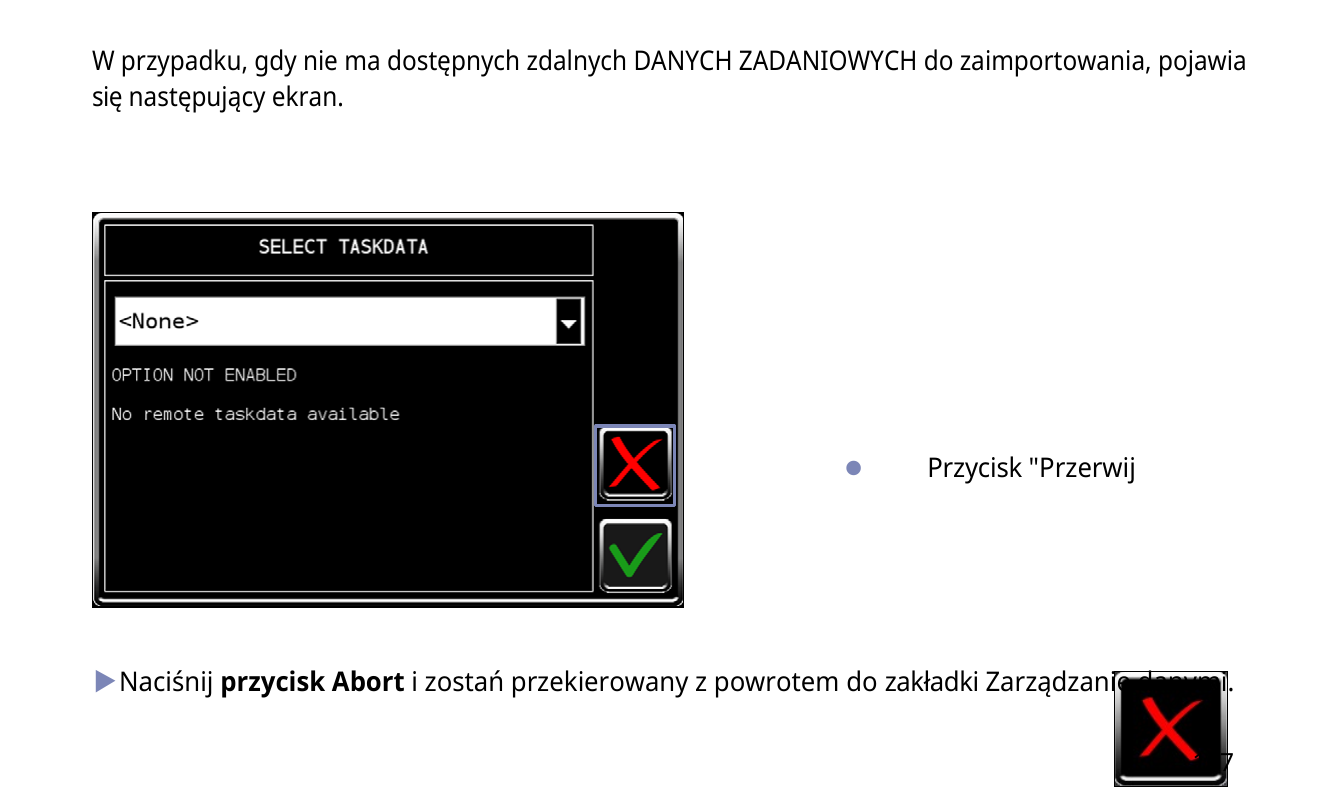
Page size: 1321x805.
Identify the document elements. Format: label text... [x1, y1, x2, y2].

picture [1115, 699, 1227, 786]
text W przypadku, gdy nie ma dostępnych zdalnych DANYCH ZADANIOWYCH do zaimportowania, pojawia się następujący ekran. [92, 41, 1258, 115]
list Przycisk "Przerwij [844, 449, 1258, 486]
list Naciśnij przycisk Abort i zostań przekierowany z powrotem do zakładki Zarządzanie danymi. [93, 662, 1258, 699]
picture [93, 213, 683, 606]
